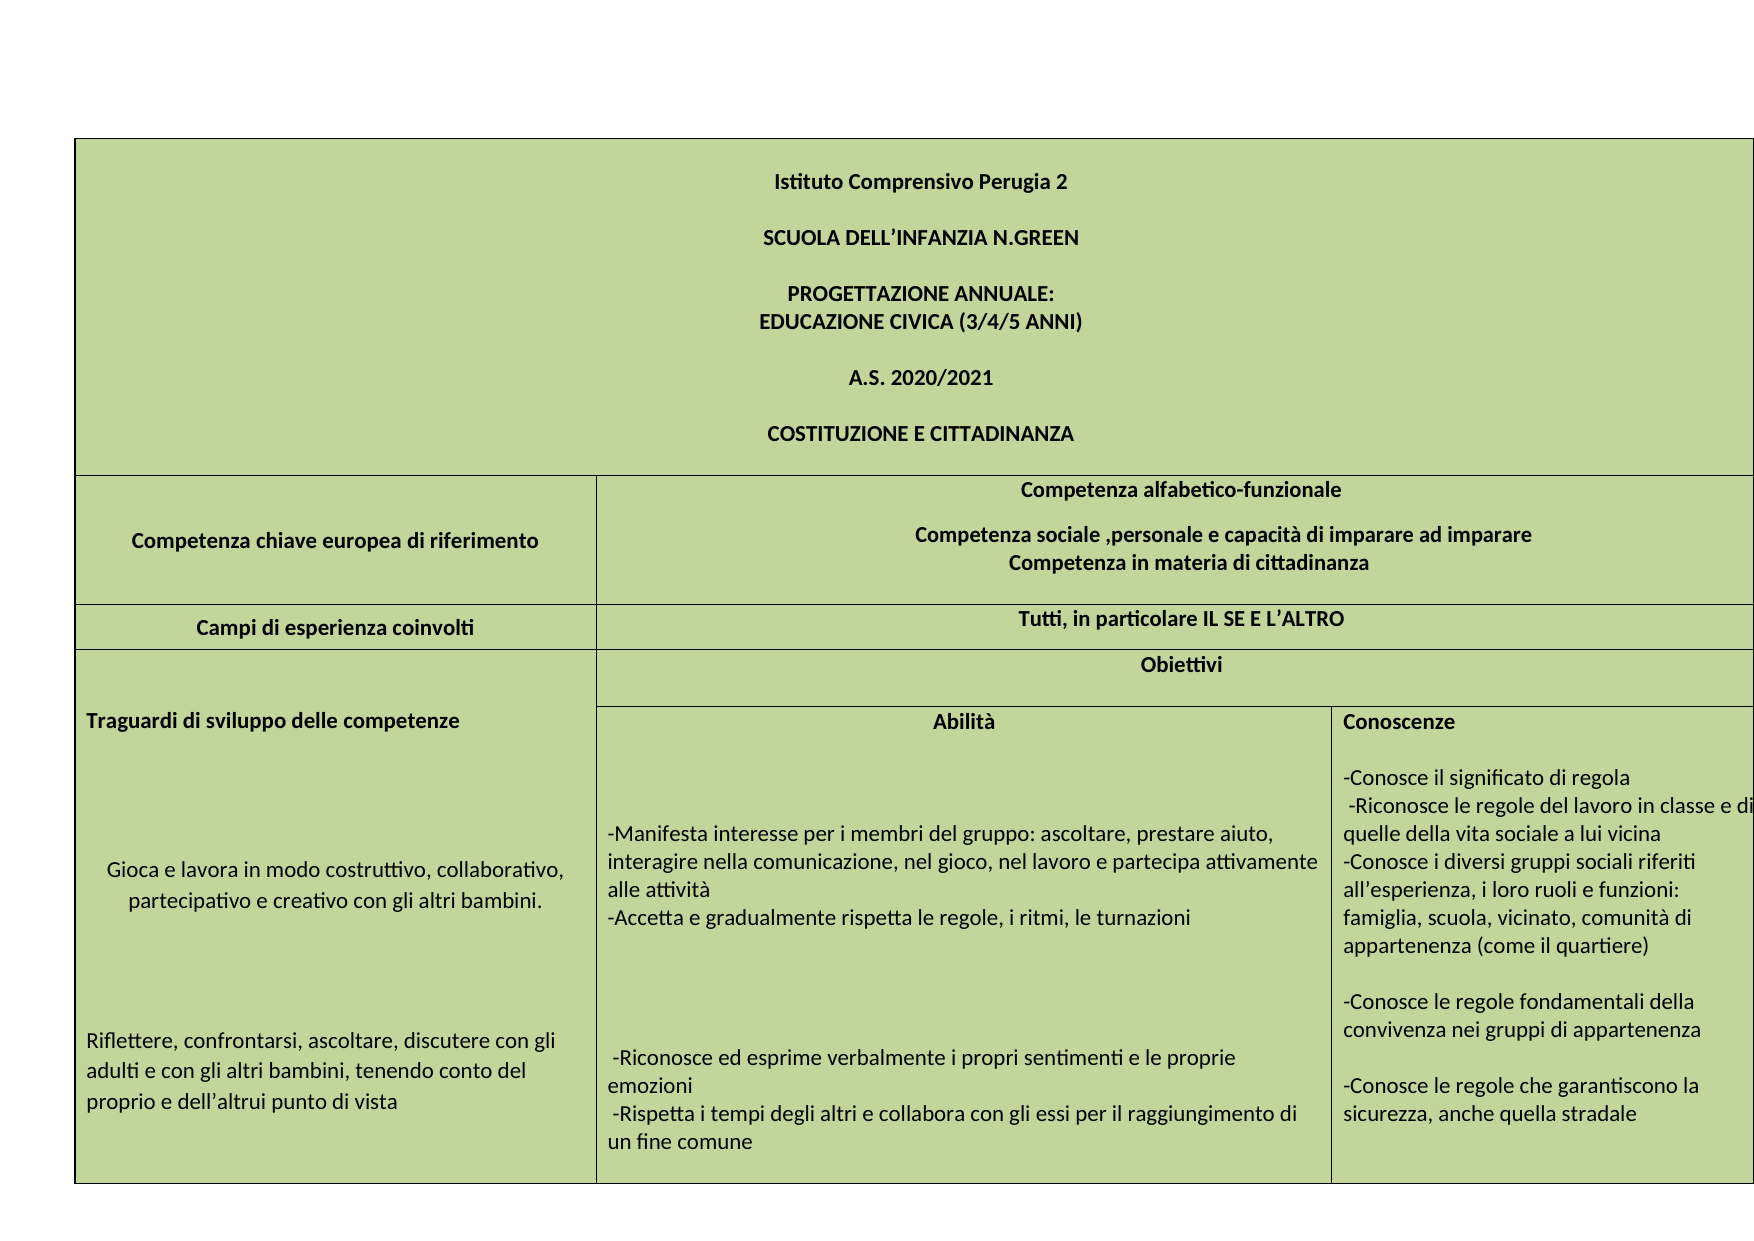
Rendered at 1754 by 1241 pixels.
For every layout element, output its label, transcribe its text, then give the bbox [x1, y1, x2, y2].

table_cell Campi di esperienza coinvolti [76, 605, 596, 649]
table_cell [597, 707, 1331, 1183]
table_cell Competenza alfabetico-funzionale Competenza sociale ,personale e capacità di imparare ad imparare Competenza in materia di cittadinanza [597, 476, 1753, 604]
table_cell Obiettivi [597, 650, 1753, 706]
table_cell Tutti, in particolare IL SE E L’ALTRO [597, 605, 1753, 649]
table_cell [1332, 707, 1753, 1183]
table_cell Traguardi di sviluppo delle competenze Gioca e lavora in modo costruttivo, collaborativo, partecipativo e creativo con gli altri bambini. Riflettere, confrontarsi, ascoltare, discutere con gli adulti e con gli altri bambini, tenendo conto del proprio e dell’altrui punto di vista -Riflette sui propri diritti e sui diritti degli altri -Manifesta il senso di identità personale comunicando le proprie esigenze e i propri bisogni in maniera pertinente al contesto -Riconosce e rispetta i principali ruoli nei diversi contesti; -Conosce alcuni fondamentali servizi presenti nel territorio a lui conosciuto e li sa utilizzare in maniera appropriata -Conosce alcune caratteristiche del nostro Paese e le regole per essere “un buon cittadino” [76, 650, 596, 1183]
table_cell Competenza chiave europea di riferimento [76, 476, 596, 604]
table_header Istituto Comprensivo Perugia 2 SCUOLA DELL’INFANZIA N.GREEN PROGETTAZIONE ANNUALE: EDUCAZIONE CIVICA (3/4/5 ANNI) A.S. 2020/2021 COSTITUZIONE E CITTADINANZA [76, 139, 1753, 475]
